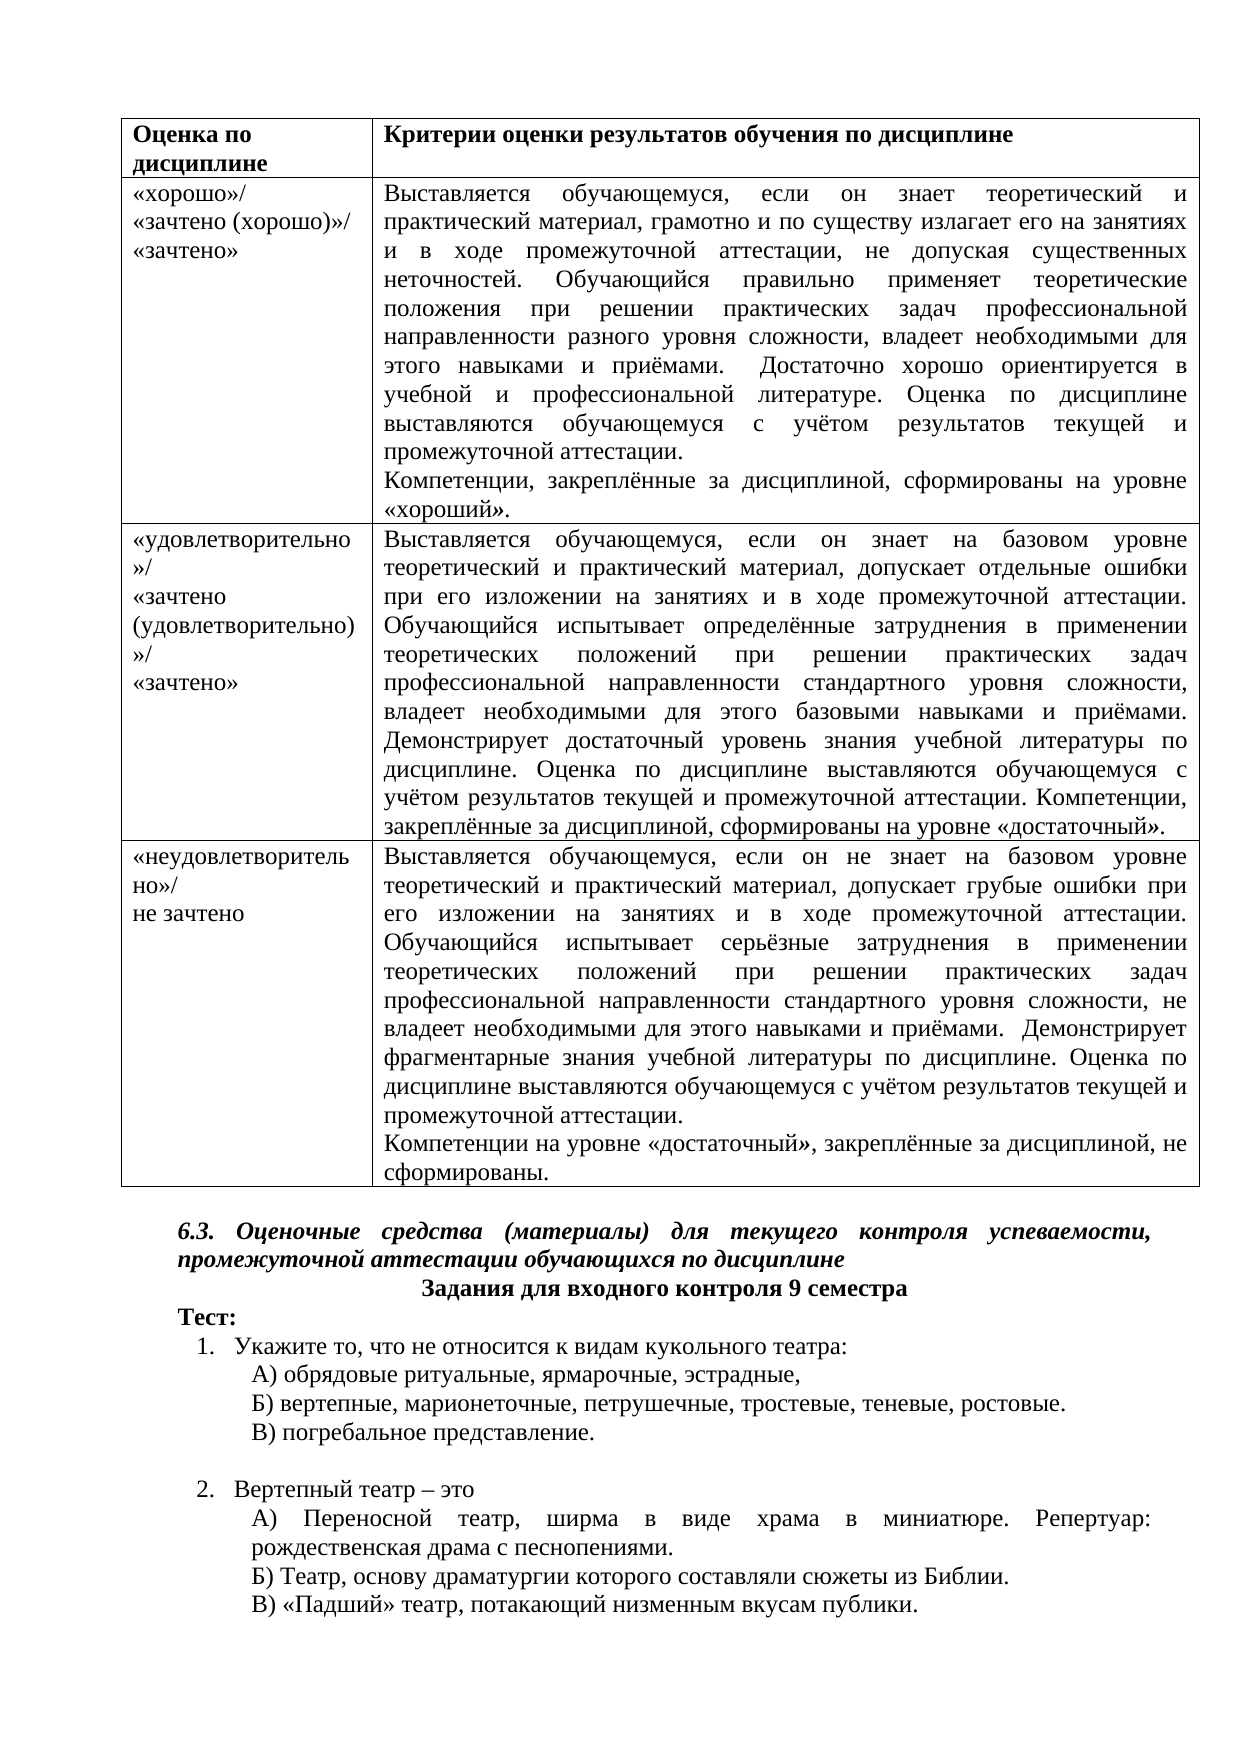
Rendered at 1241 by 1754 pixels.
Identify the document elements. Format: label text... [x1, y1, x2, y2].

table_cell «неудовлетворительно»/ не зачтено [122, 841, 372, 1186]
table_cell «хорошо»/ «зачтено (хорошо)»/ «зачтено» [122, 178, 372, 523]
text В) погребальное представление. [177, 1417, 1152, 1446]
text Б) Театр, основу драматургии которого составляли сюжеты из Библии. [177, 1561, 1152, 1589]
table_cell «удовлетворительно»/ «зачтено (удовлетворительно)»/ «зачтено» [122, 524, 372, 840]
list Укажите то, что не относится к видам кукольного театра: [196, 1331, 1152, 1359]
text 6.3. Оценочные средства (материалы) для текущего контроля успеваемости, промежуточной аттестации обучающихся по дисциплине [177, 1216, 1152, 1273]
text В) «Падший» театр, потакающий низменным вкусам публики. [177, 1589, 1152, 1618]
list Вертепный театр – это [196, 1474, 1152, 1503]
table_cell Выставляется обучающемуся, если он не знает на базовом уровне теоретический и практический материал, допускает грубые ошибки при его изложении на занятиях и в ходе промежуточной аттестации. Обучающийся испытывает серьёзные затруднения в применении теоретических положений при решении практических задач профессиональной направленности стандартного уровня сложности, не владеет необходимыми для этого навыками и приёмами. Демонстрирует фрагментарные знания учебной литературы по дисциплине. Оценка по дисциплине выставляются обучающемуся с учётом результатов текущей и промежуточной аттестации. Компетенции на уровне «достаточный», закреплённые за дисциплиной, не сформированы. [373, 841, 1199, 1186]
text Задания для входного контроля 9 семестра [177, 1273, 1152, 1302]
text Б) вертепные, марионеточные, петрушечные, тростевые, теневые, ростовые. [251, 1388, 1152, 1417]
text А) обрядовые ритуальные, ярмарочные, эстрадные, [177, 1359, 1152, 1388]
table_cell Выставляется обучающемуся, если он знает на базовом уровне теоретический и практический материал, допускает отдельные ошибки при его изложении на занятиях и в ходе промежуточной аттестации. Обучающийся испытывает определённые затруднения в применении теоретических положений при решении практических задач профессиональной направленности стандартного уровня сложности, владеет необходимыми для этого базовыми навыками и приёмами. Демонстрирует достаточный уровень знания учебной литературы по дисциплине. Оценка по дисциплине выставляются обучающемуся с учётом результатов текущей и промежуточной аттестации. Компетенции, закреплённые за дисциплиной, сформированы на уровне «достаточный». [373, 524, 1199, 840]
text А) Переносной театр, ширма в виде храма в миниатюре. Репертуар: рождественская драма с песнопениями. [251, 1503, 1152, 1561]
table_header Оценка по дисциплине [122, 119, 372, 177]
table_cell Выставляется обучающемуся, если он знает теоретический и практический материал, грамотно и по существу излагает его на занятиях и в ходе промежуточной аттестации, не допуская существенных неточностей. Обучающийся правильно применяет теоретические положения при решении практических задач профессиональной направленности разного уровня сложности, владеет необходимыми для этого навыками и приёмами. Достаточно хорошо ориентируется в учебной и профессиональной литературе. Оценка по дисциплине выставляются обучающемуся с учётом результатов текущей и промежуточной аттестации. Компетенции, закреплённые за дисциплиной, сформированы на уровне «хороший». [373, 178, 1199, 523]
text Тест: [177, 1302, 1152, 1331]
table_header Критерии оценки результатов обучения по дисциплине [373, 119, 1199, 177]
